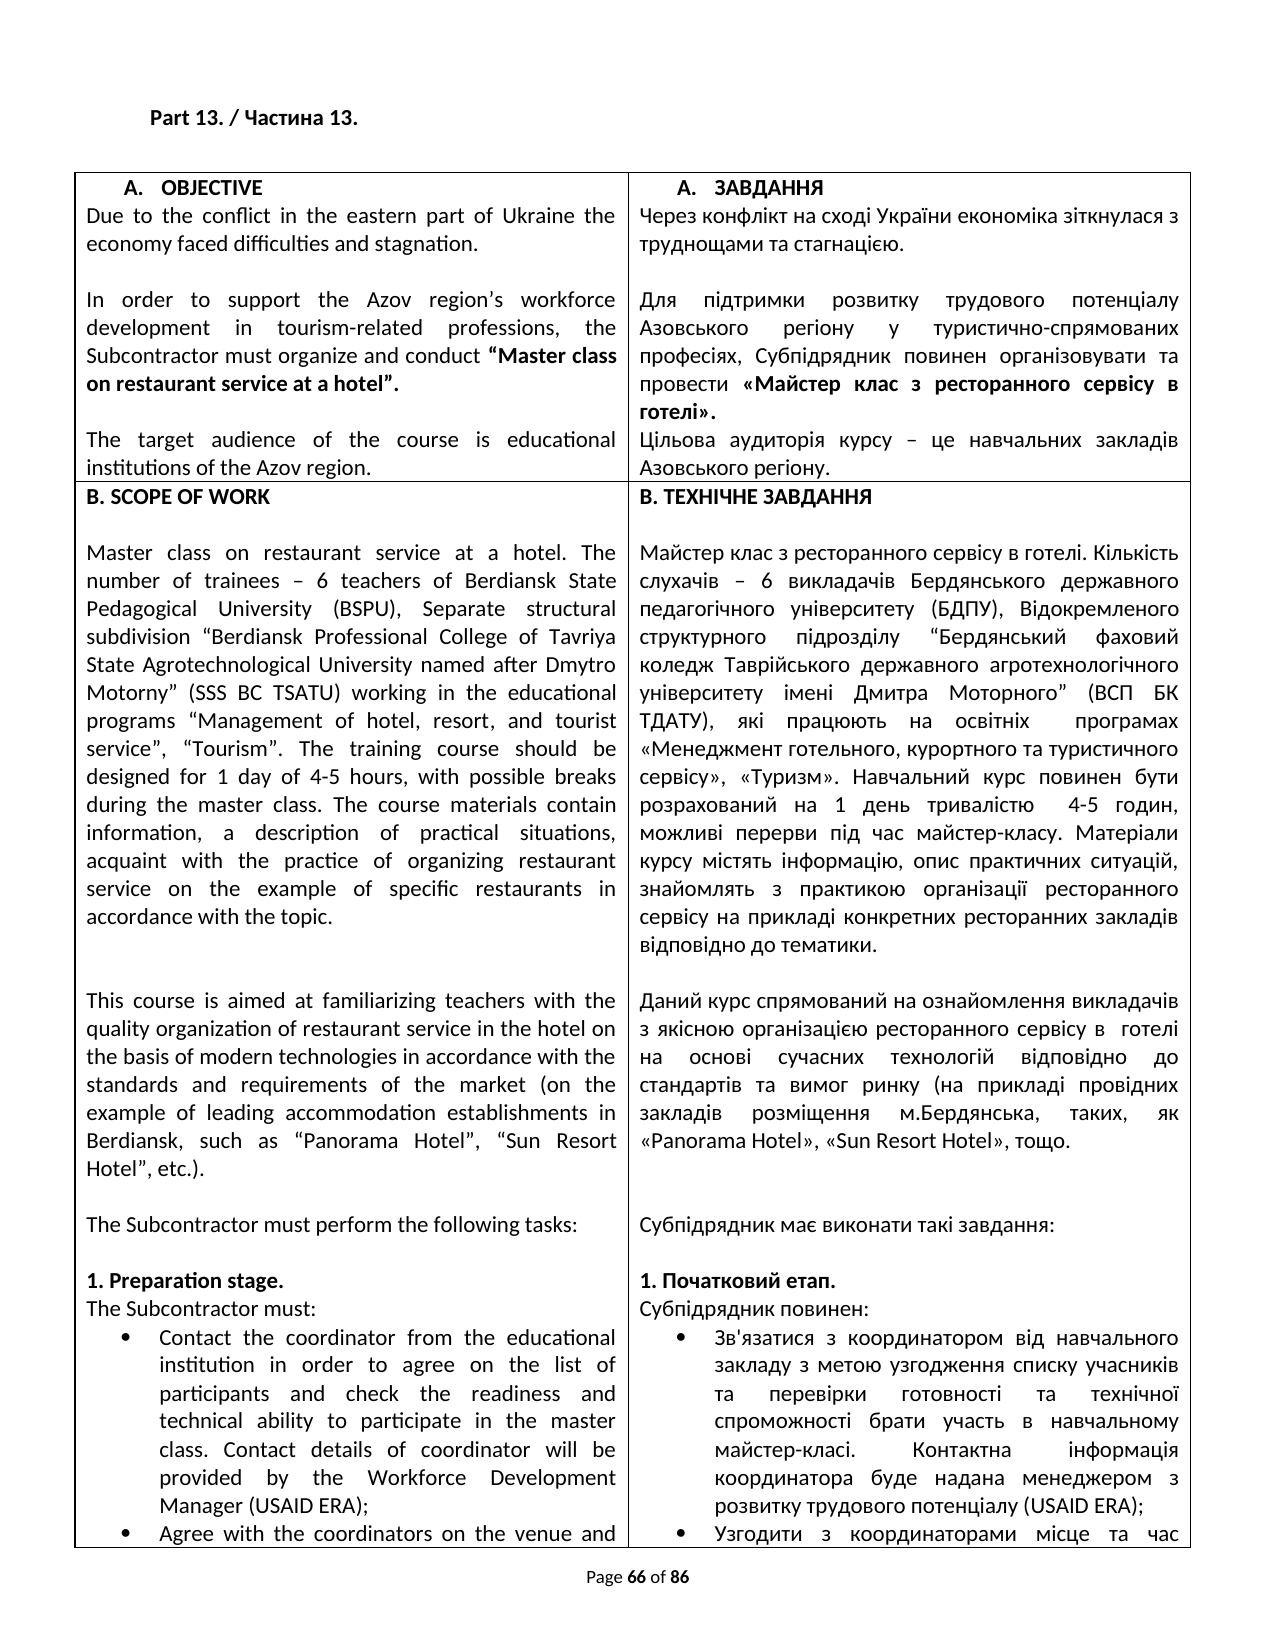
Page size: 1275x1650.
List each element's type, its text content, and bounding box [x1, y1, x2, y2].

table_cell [76, 482, 628, 1547]
table_header ЗАВДАННЯ Через конфлікт на сході України економіка зіткнулася з труднощами та стагнацією. Для підтримки розвитку трудового потенціалу Азовського регіону у туристично-спрямованих професіях, Субпідрядник повинен організовувати та провести «Майстер клас з ресторанного сервісу в готелі». Цільова аудиторія курсу – це навчальних закладів Азовського регіону. [629, 173, 1190, 481]
list Part 13. / Частина 13. [150, 103, 1125, 131]
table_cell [629, 482, 1190, 1547]
table_header OBJECTIVE Due to the conflict in the eastern part of Ukraine the economy faced difficulties and stagnation. In order to support the Azov region’s workforce development in tourism-related professions, the Subcontractor must organize and conduct “Master class on restaurant service at a hotel”. The target audience of the course is educational institutions of the Azov region. [76, 173, 628, 481]
